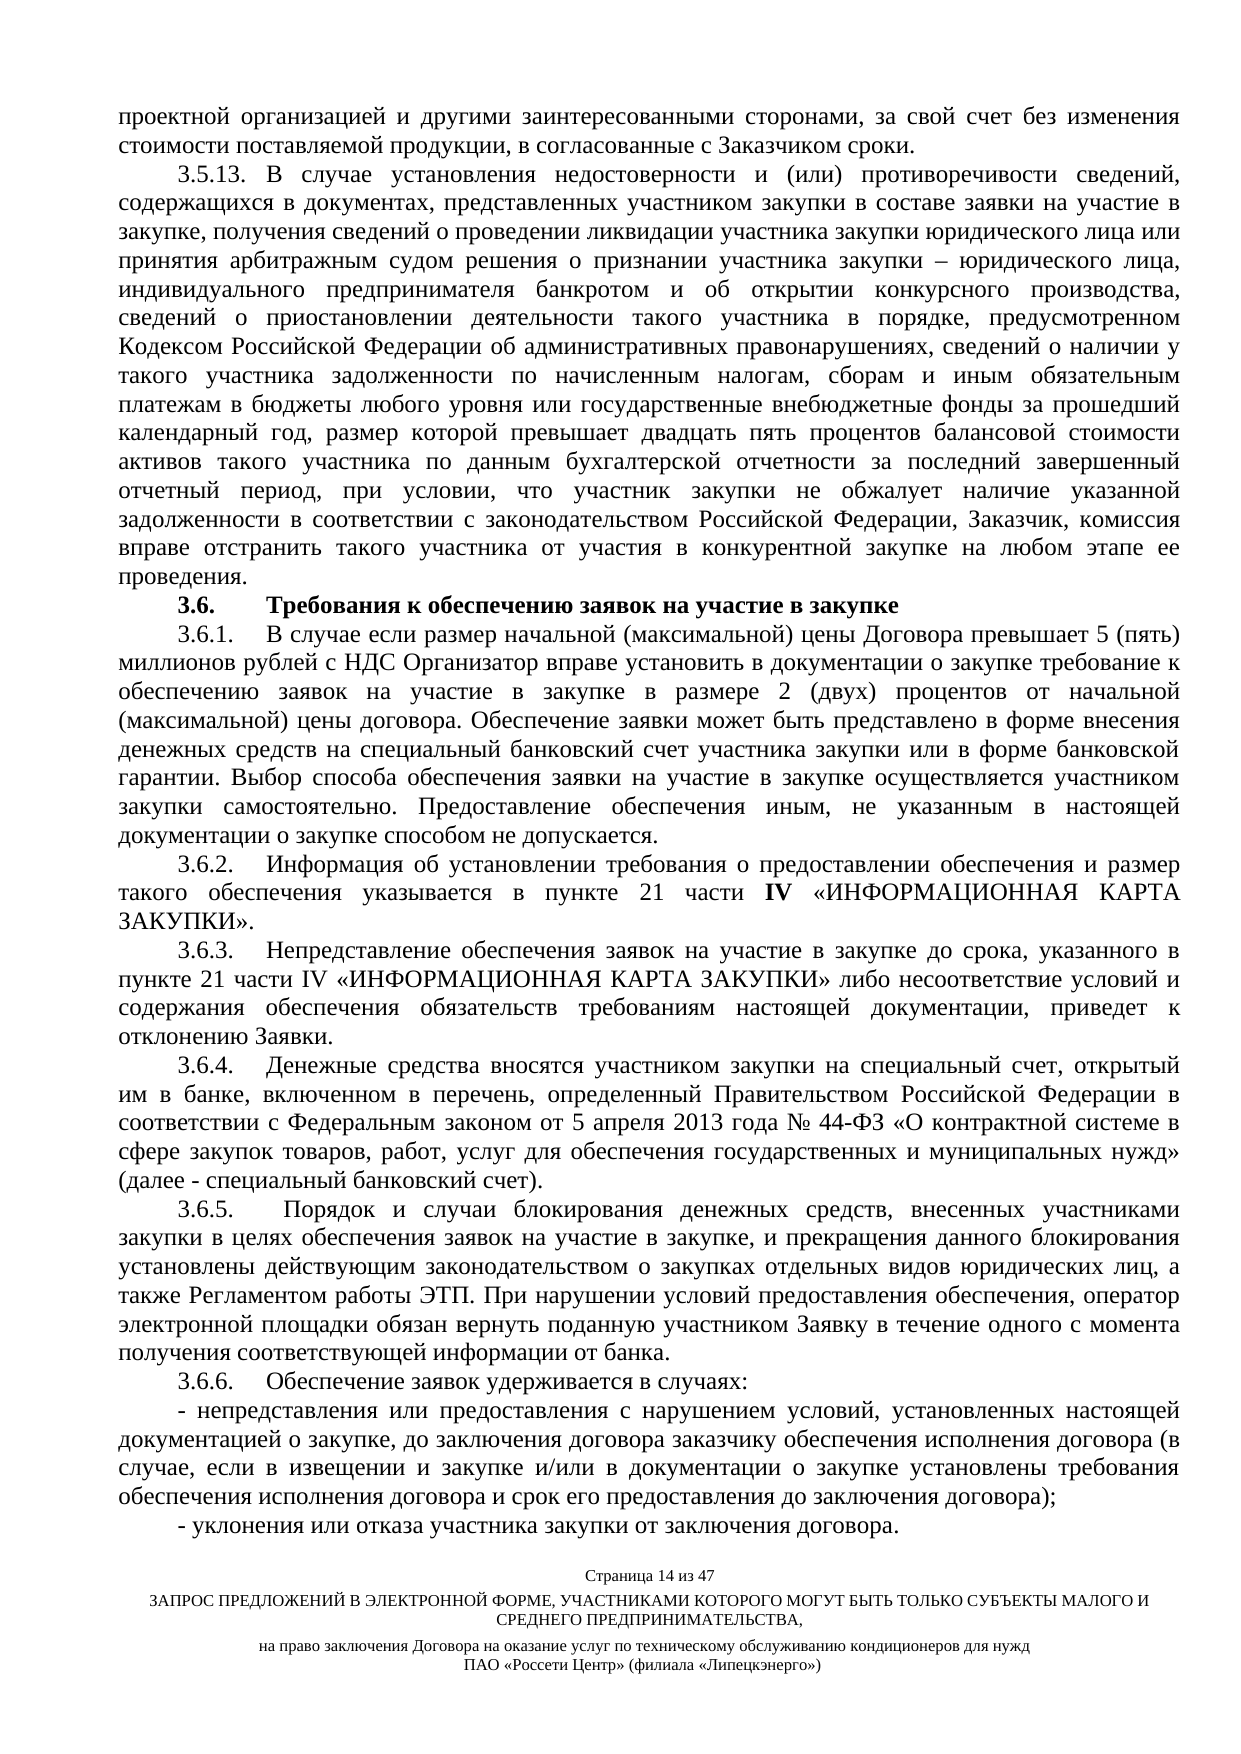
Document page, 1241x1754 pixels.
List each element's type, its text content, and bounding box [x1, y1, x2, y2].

subtitle Непредставление обеспечения заявок на участие в закупке до срока, указанного в пункте 21 части IV «ИНФОРМАЦИОННАЯ КАРТА ЗАКУПКИ» либо несоответствие условий и содержания обеспечения обязательств требованиям настоящей документации, приведет к отклонению Заявки. [118, 935, 1181, 1050]
subtitle В случае если размер начальной (максимальной) цены Договора превышает 5 (пять) миллионов рублей с НДС Организатор вправе установить в документации о закупке требование к обеспечению заявок на участие в закупке в размере 2 (двух) процентов от начальной (максимальной) цены договора. Обеспечение заявки может быть представлено в форме внесения денежных средств на специальный банковский счет участника закупки или в форме банковской гарантии. Выбор способа обеспечения заявки на участие в закупке осуществляется участником закупки самостоятельно. Предоставление обеспечения иным, не указанным в настоящей документации о закупке способом не допускается. [118, 619, 1181, 849]
subtitle Обеспечение заявок удерживается в случаях: [118, 1366, 1181, 1395]
text - уклонения или отказа участника закупки от заключения договора. [118, 1510, 1181, 1539]
text - непредставления или предоставления с нарушением условий, установленных настоящей документацией о закупке, до заключения договора заказчику обеспечения исполнения договора (в случае, если в извещении и закупке и/или в документации о закупке установлены требования обеспечения исполнения договора и срок его предоставления до заключения договора); [118, 1395, 1181, 1510]
subtitle Требования к обеспечению заявок на участие в закупке [118, 590, 1181, 619]
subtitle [118, 101, 1181, 159]
subtitle Денежные средства вносятся участником закупки на специальный счет, открытый им в банке, включенном в перечень, определенный Правительством Российской Федерации в соответствии с Федеральным законом от 5 апреля 2013 года № 44-ФЗ «О контрактной системе в сфере закупок товаров, работ, услуг для обеспечения государственных и муниципальных нужд» (далее - специальный банковский счет). [118, 1050, 1181, 1194]
subtitle Порядок и случаи блокирования денежных средств, внесенных участниками закупки в целях обеспечения заявок на участие в закупке, и прекращения данного блокирования установлены действующим законодательством о закупках отдельных видов юридических лиц, а также Регламентом работы ЭТП. При нарушении условий предоставления обеспечения, оператор электронной площадки обязан вернуть поданную участником Заявку в течение одного с момента получения соответствующей информации от банка. [118, 1194, 1181, 1366]
subtitle В случае установления недостоверности и (или) противоречивости сведений, содержащихся в документах, представленных участником закупки в составе заявки на участие в закупке, получения сведений о проведении ликвидации участника закупки юридического лица или принятия арбитражным судом решения о признании участника закупки – юридического лица, индивидуального предпринимателя банкротом и об открытии конкурсного производства, сведений о приостановлении деятельности такого участника в порядке, предусмотренном Кодексом Российской Федерации об административных правонарушениях, сведений о наличии у такого участника задолженности по начисленным налогам, сборам и иным обязательным платежам в бюджеты любого уровня или государственные внебюджетные фонды за прошедший календарный год, размер которой превышает двадцать пять процентов балансовой стоимости активов такого участника по данным бухгалтерской отчетности за последний завершенный отчетный период, при условии, что участник закупки не обжалует наличие указанной задолженности в соответствии с законодательством Российской Федерации, Заказчик, комиссия вправе отстранить такого участника от участия в конкурентной закупке на любом этапе ее проведения. [118, 159, 1181, 590]
subtitle Информация об установлении требования о предоставлении обеспечения и размер такого обеспечения указывается в пункте 21 части IV «ИНФОРМАЦИОННАЯ КАРТА ЗАКУПКИ». [118, 849, 1181, 935]
